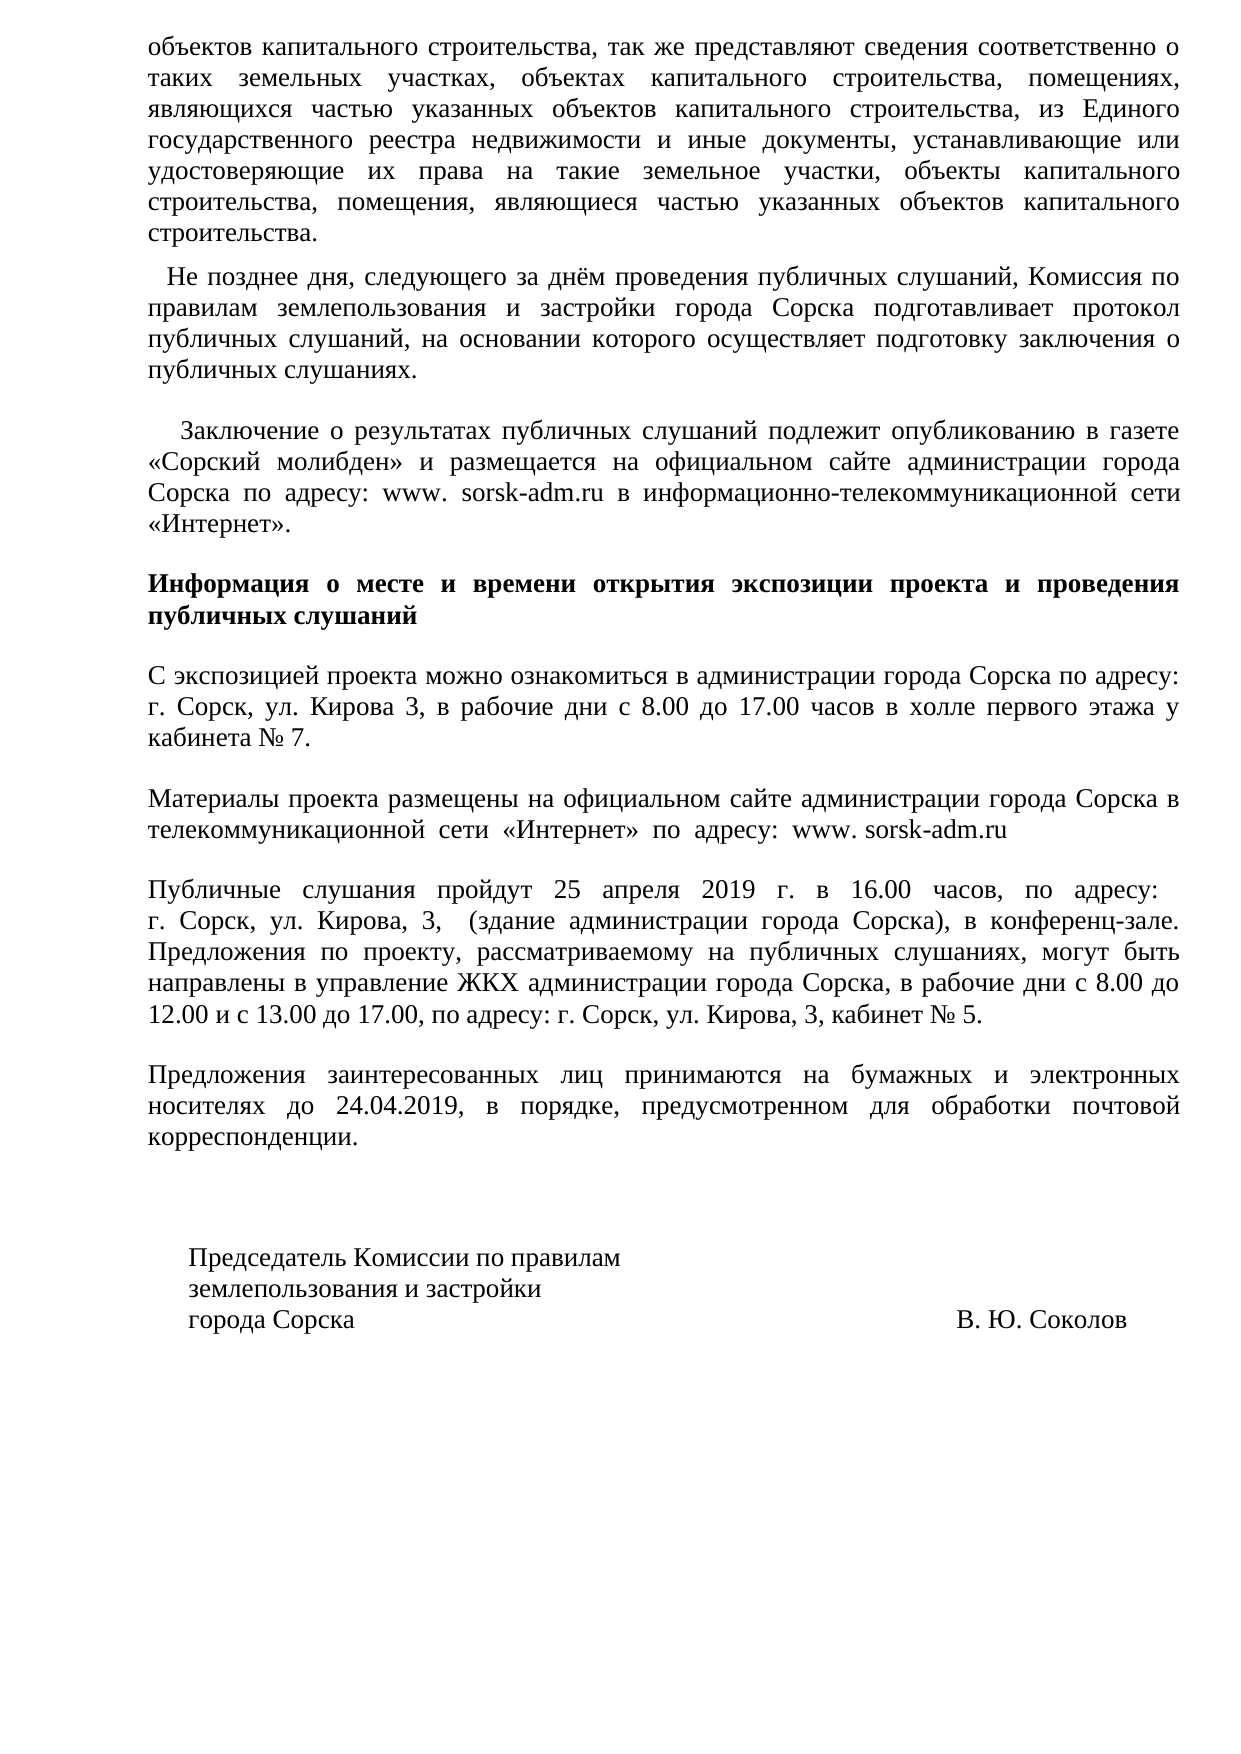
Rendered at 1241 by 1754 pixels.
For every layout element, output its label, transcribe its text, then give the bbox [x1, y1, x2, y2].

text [148, 29, 1181, 248]
text землепользования и застройки [148, 1272, 1152, 1303]
text Предложения заинтересованных лиц принимаются на бумажных и электронных носителях до 24.04.2019, в порядке, предусмотренном для обработки почтовой корреспонденции. [148, 1058, 1181, 1151]
text Заключение о результатах публичных слушаний подлежит опубликованию в газете «Сорский молибден» и размещается на официальном сайте администрации города Сорска по адресу: www. sorsk-adm.ru в информационно-телекоммуникационной сети «Интернет». [148, 414, 1181, 538]
text Публичные слушания пройдут 25 апреля 2019 г. в 16.00 часов, по адресу: г. Сорск, ул. Кирова, 3, (здание администрации города Сорска), в конференц-зале. Предложения по проекту, рассматриваемому на публичных слушаниях, могут быть направлены в управление ЖКХ администрации города Сорска, в рабочие дни с 8.00 до 12.00 и с 13.00 до 17.00, по адресу: г. Сорск, ул. Кирова, 3, кабинет № 5. [148, 873, 1181, 1029]
text Материалы проекта размещены на официальном сайте администрации города Сорска в телекоммуникационной сети «Интернет» по адресу: www. sorsk-adm.ru [148, 782, 1181, 844]
text города Сорска В. Ю. Соколов [148, 1303, 1152, 1334]
text С экспозицией проекта можно ознакомиться в администрации города Сорска по адресу: г. Сорск, ул. Кирова 3, в рабочие дни с 8.00 до 17.00 часов в холле первого этажа у кабинета № 7. [148, 659, 1181, 752]
text Информация о месте и времени открытия экспозиции проекта и проведения публичных слушаний [148, 568, 1181, 630]
text Не позднее дня, следующего за днём проведения публичных слушаний, Комиссия по правилам землепользования и застройки города Сорска подготавливает протокол публичных слушаний, на основании которого осуществляет подготовку заключения о публичных слушаниях. [148, 260, 1181, 385]
text Председатель Комиссии по правилам [148, 1241, 1152, 1272]
